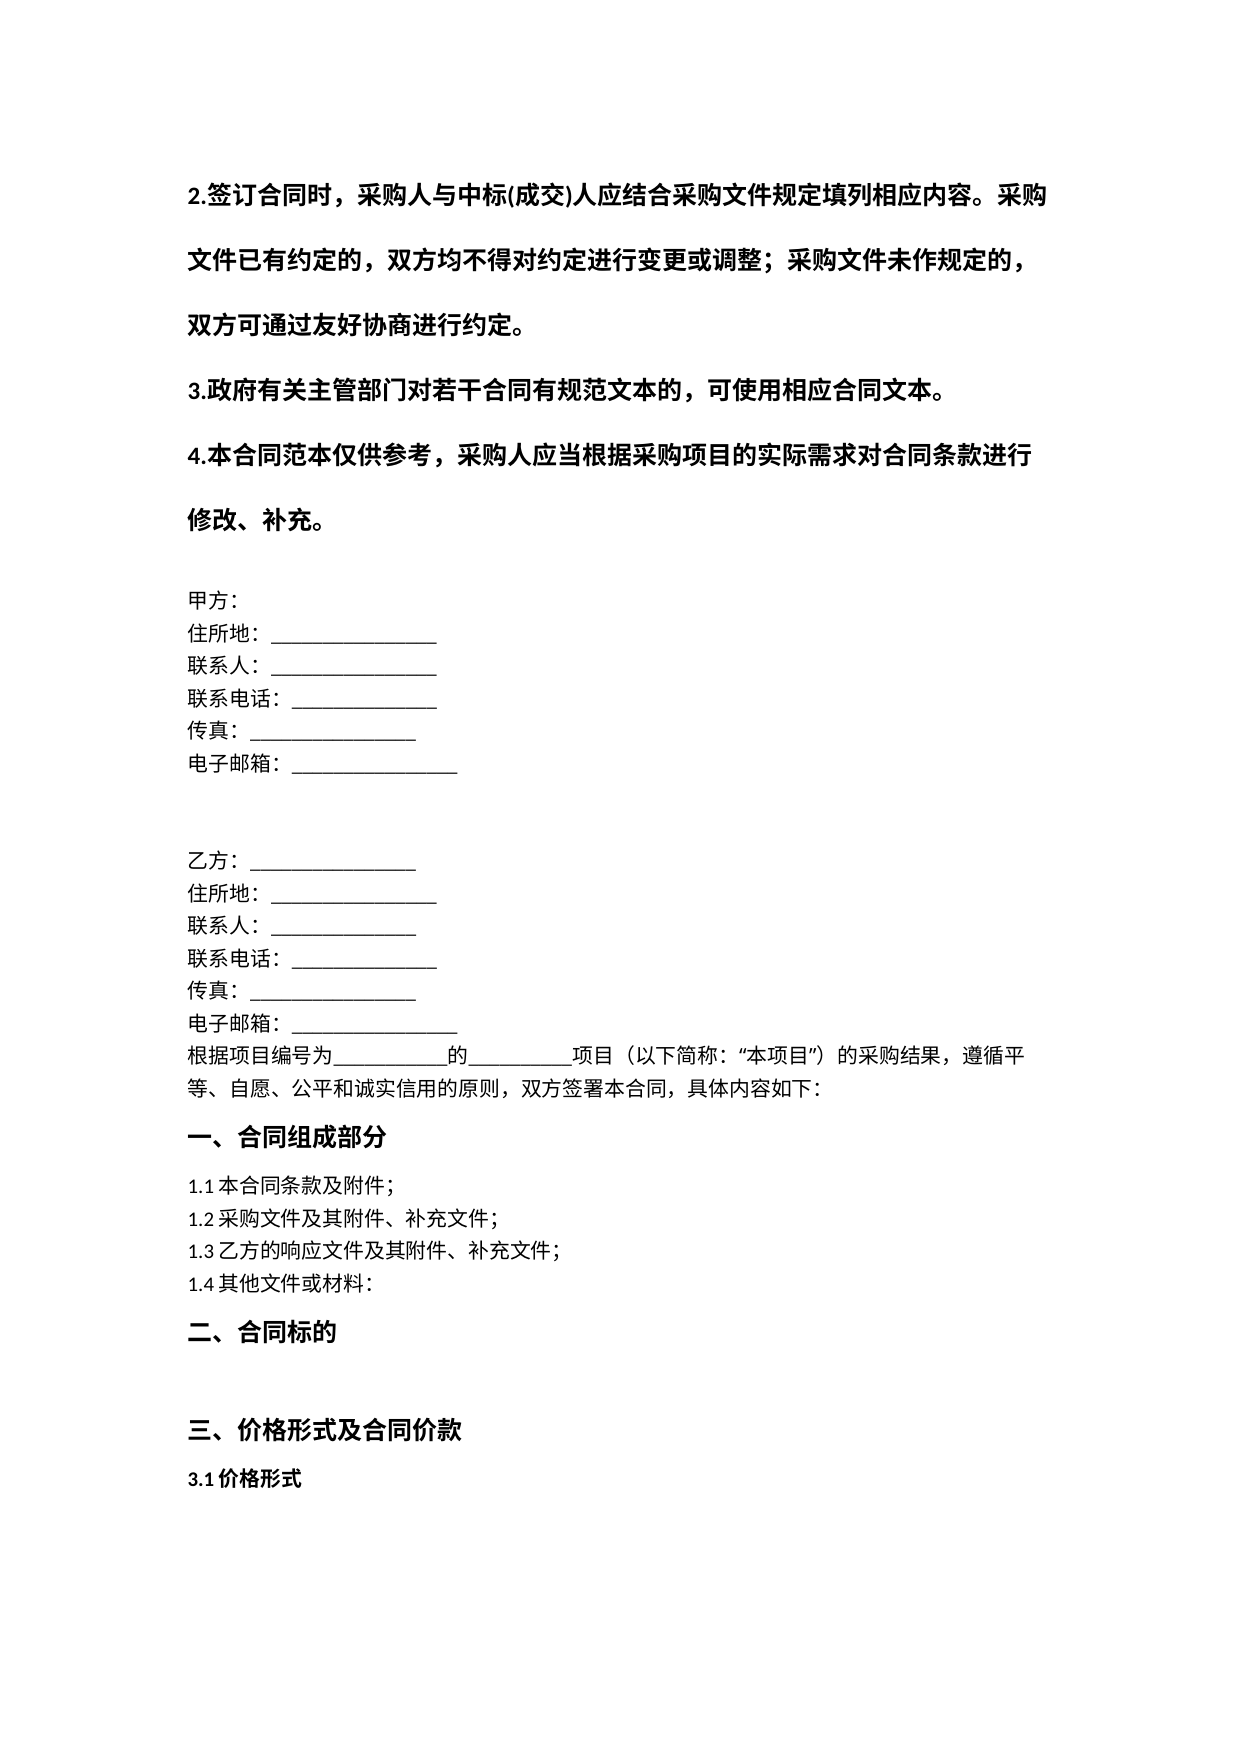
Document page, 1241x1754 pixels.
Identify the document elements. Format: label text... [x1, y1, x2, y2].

text 联系人：______________ [187, 909, 1053, 942]
text 1.1本合同条款及附件； [187, 1169, 1053, 1202]
text 联系电话：______________ [187, 942, 1053, 974]
text 1.3乙方的响应文件及其附件、补充文件； [187, 1234, 1053, 1267]
text 乙方：________________ [187, 844, 1053, 877]
text 3.政府有关主管部门对若干合同有规范文本的，可使用相应合同文本。 [187, 357, 1053, 422]
text 住所地：________________ [187, 877, 1053, 909]
text 2.签订合同时，采购人与中标(成交)人应结合采购文件规定填列相应内容。采购文件已有约定的，双方均不得对约定进行变更或调整；采购文件未作规定的，双方可通过友好协商进行约定。 [187, 162, 1053, 357]
text 3.1价格形式 [187, 1462, 1053, 1494]
text 根据项目编号为___________的__________项目（以下简称：“本项目”）的采购结果，遵循平等、自愿、公平和诚实信用的原则，双方签署本合同，具体内容如下： [187, 1039, 1053, 1104]
text 1.4其他文件或材料： [187, 1267, 1053, 1299]
text 联系电话：______________ [187, 682, 1053, 714]
text 4.本合同范本仅供参考，采购人应当根据采购项目的实际需求对合同条款进行修改、补充。 [187, 422, 1053, 552]
text 传真：________________ [187, 714, 1053, 747]
text 一、合同组成部分 [187, 1104, 1053, 1169]
text 联系人：________________ [187, 649, 1053, 682]
text 传真：________________ [187, 974, 1053, 1007]
text 三、价格形式及合同价款 [187, 1397, 1053, 1462]
text 二、合同标的 [187, 1299, 1053, 1397]
text 1.2采购文件及其附件、补充文件； [187, 1202, 1053, 1234]
text 电子邮箱：________________ [187, 1007, 1053, 1039]
text 甲方： [187, 584, 1053, 617]
text 电子邮箱：________________ [187, 747, 1053, 812]
text 住所地：________________ [187, 617, 1053, 649]
